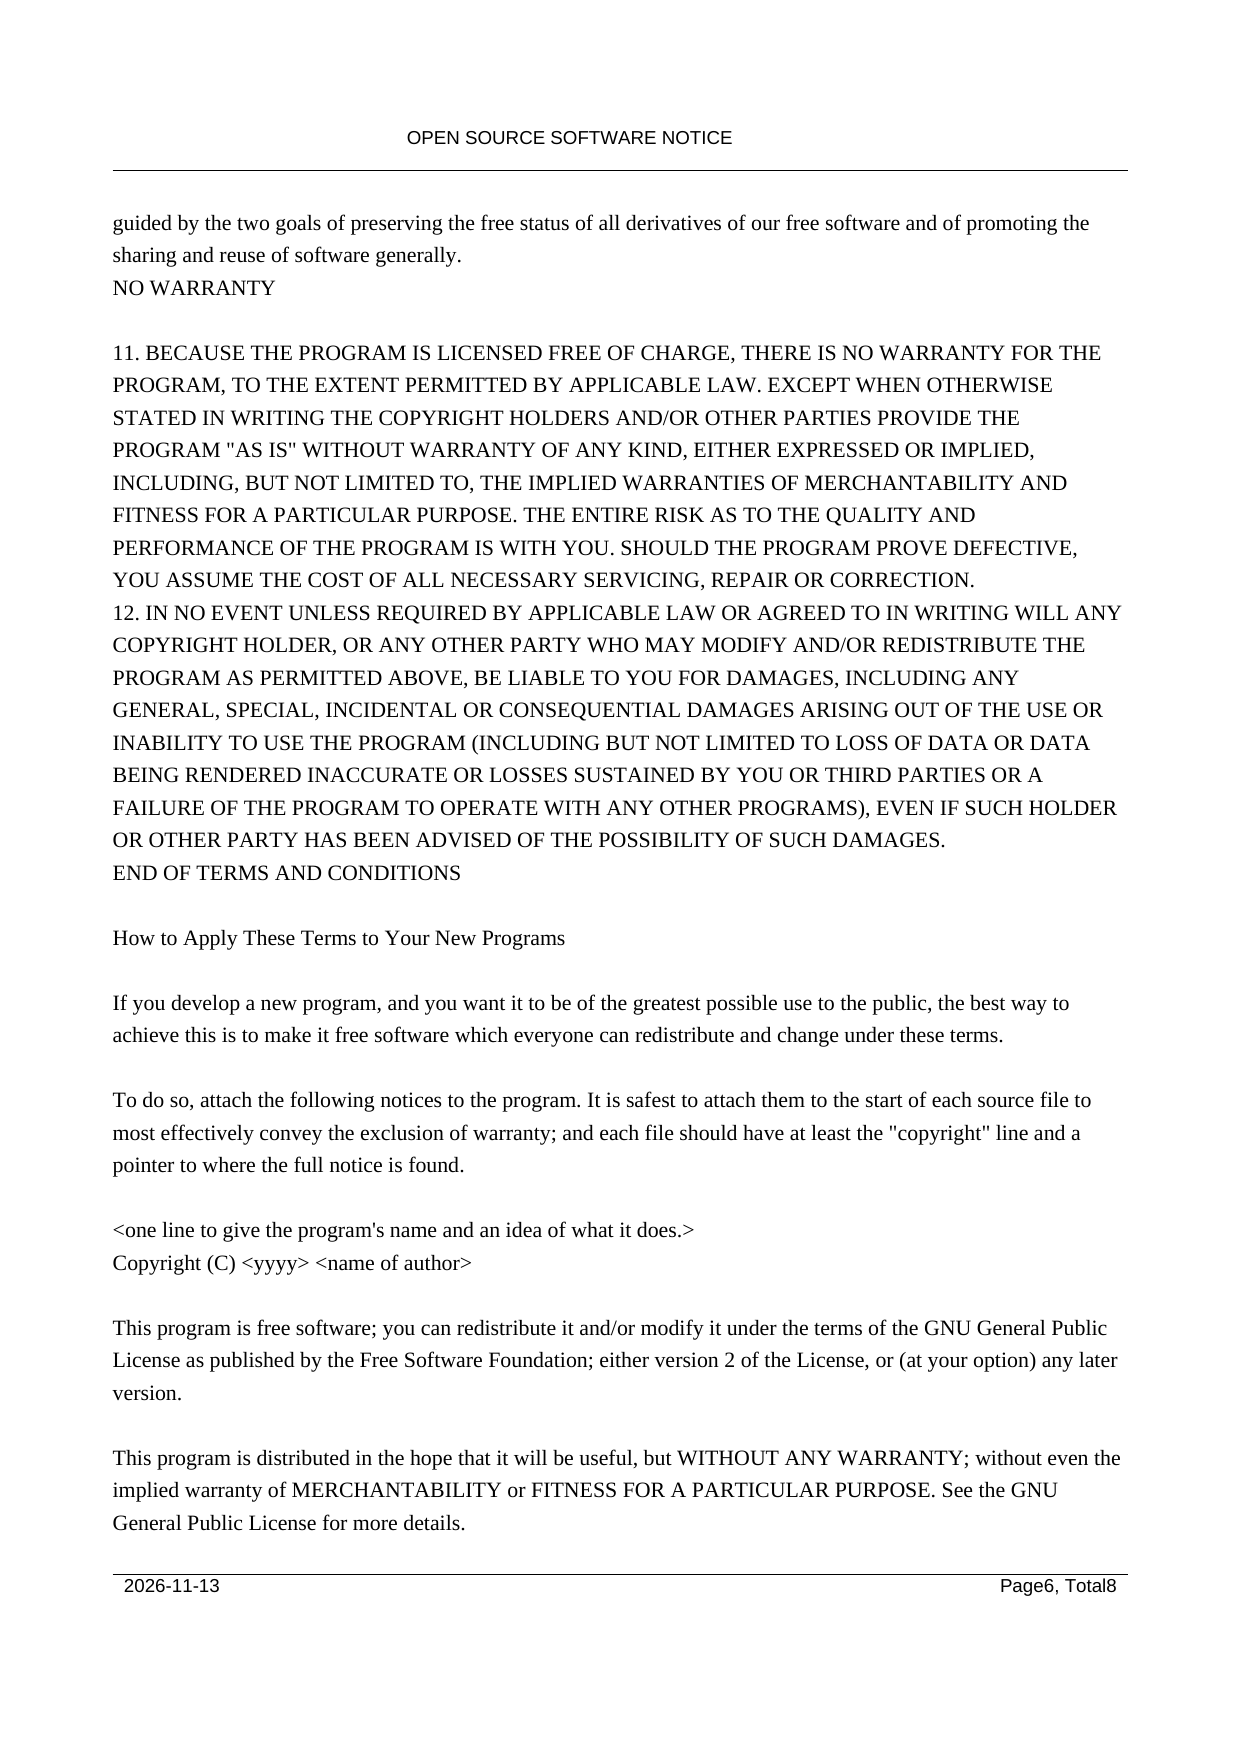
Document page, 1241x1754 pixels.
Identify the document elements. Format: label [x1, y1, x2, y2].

text [112, 206, 1128, 1539]
